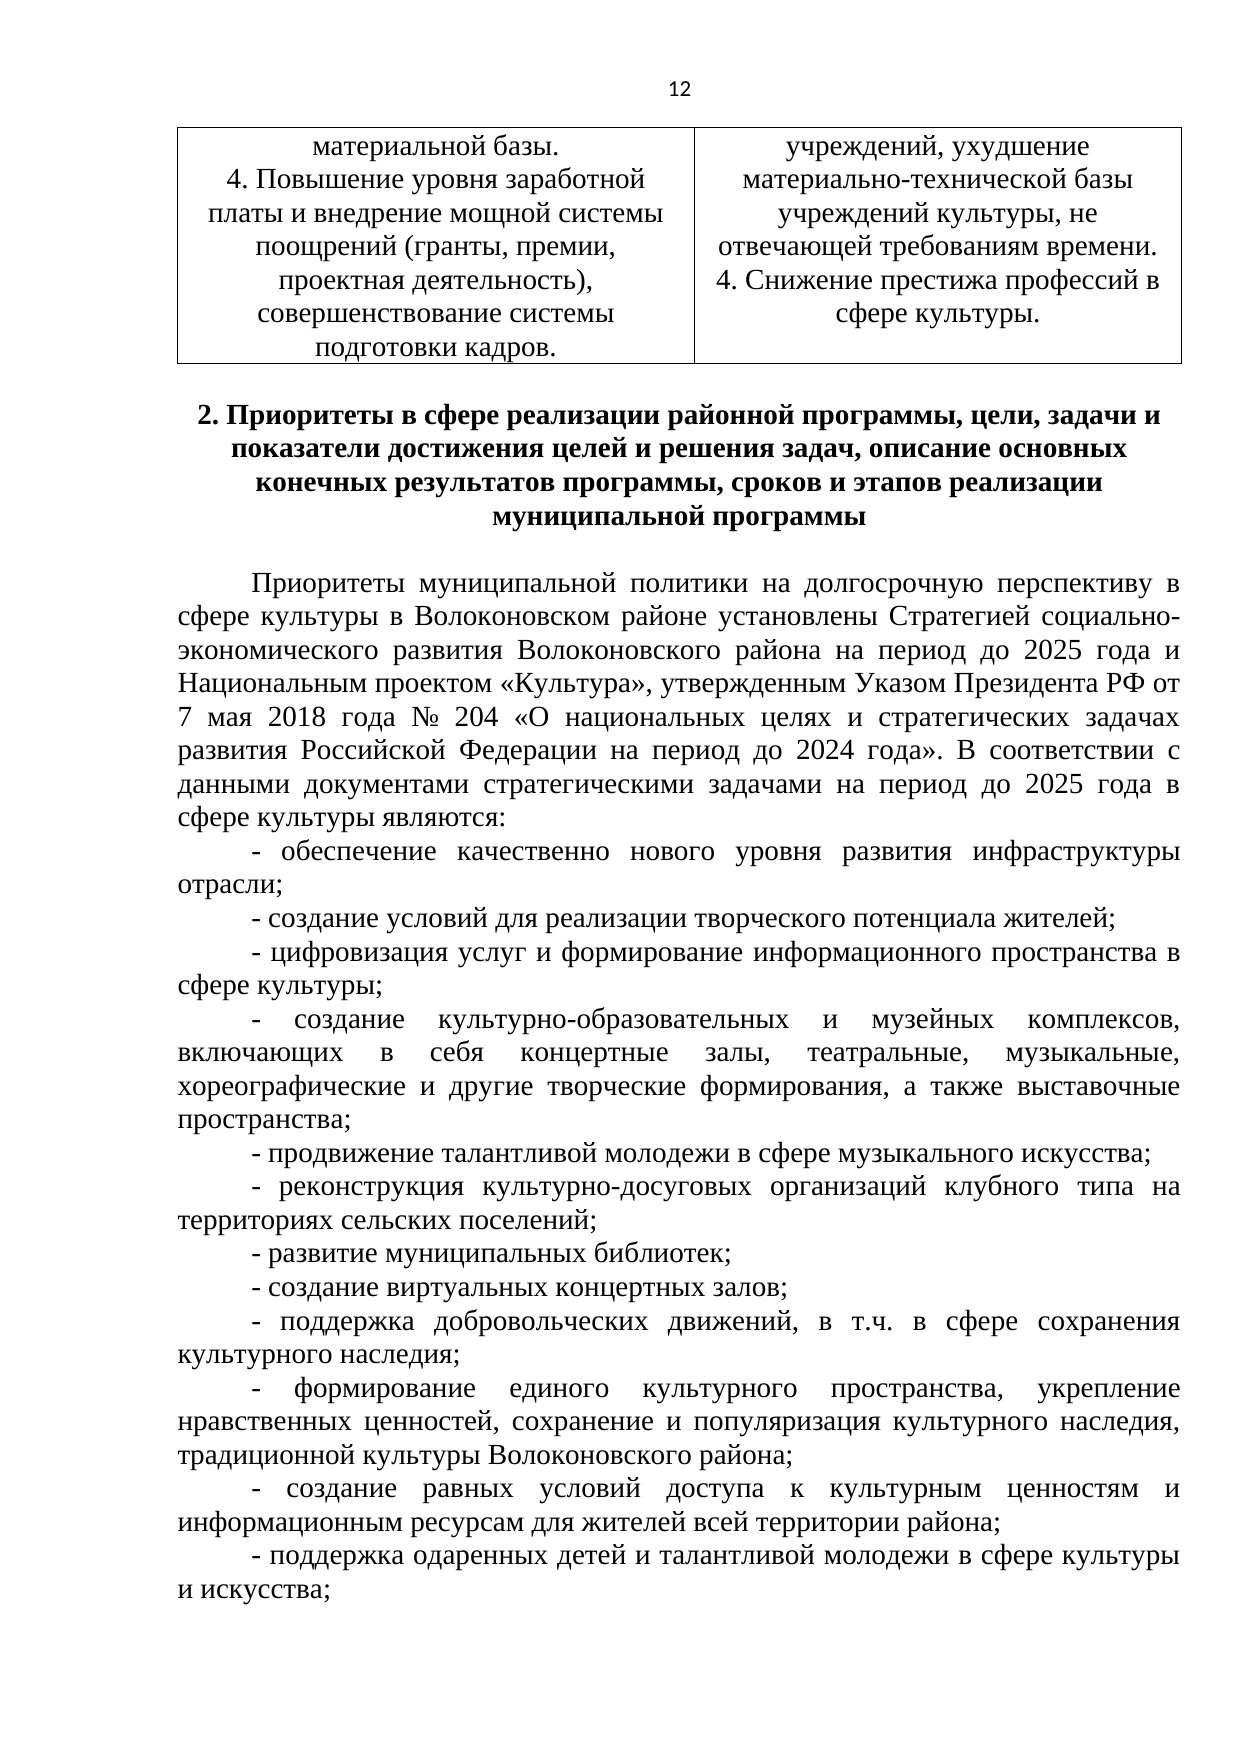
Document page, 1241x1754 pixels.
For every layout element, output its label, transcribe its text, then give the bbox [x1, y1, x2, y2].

text 2. Приоритеты в сфере реализации районной программы, цели, задачи и показатели достижения целей и решения задач, описание основных конечных результатов программы, сроков и этапов реализации муниципальной программы [177, 397, 1181, 531]
text - формирование единого культурного пространства, укрепление нравственных ценностей, сохранение и популяризация культурного наследия, традиционной культуры Волоконовского района; [177, 1370, 1181, 1470]
text - продвижение талантливой молодежи в сфере музыкального искусства; [177, 1135, 1181, 1168]
text Приоритеты муниципальной политики на долгосрочную перспективу в сфере культуры в Волоконовском районе установлены Стратегией социально-экономического развития Волоконовского района на период до 2025 года и Национальным проектом «Культура», утвержденным Указом Президента РФ от 7 мая 2018 года № 204 «О национальных целях и стратегических задачах развития Российской Федерации на период до 2024 года». В соответствии с данными документами стратегическими задачами на период до 2025 года в сфере культуры являются: [177, 565, 1181, 833]
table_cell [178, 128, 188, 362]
text - создание культурно-образовательных и музейных комплексов, включающих в себя концертные залы, театральные, музыкальные, хореографические и другие творческие формирования, а также выставочные пространства; [177, 1001, 1181, 1135]
text - цифровизация услуг и формирование информационного пространства в сфере культуры; [177, 934, 1181, 1001]
text - создание условий для реализации творческого потенциала жителей; [177, 900, 1181, 934]
text - создание виртуальных концертных залов; [177, 1269, 1181, 1303]
text - развитие муниципальных библиотек; [177, 1236, 1181, 1269]
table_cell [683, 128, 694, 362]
text - поддержка одаренных детей и талантливой молодежи в сфере культуры и искусства; [177, 1537, 1181, 1604]
text - обеспечение качественно нового уровня развития инфраструктуры отрасли; [177, 833, 1181, 900]
text - реконструкция культурно-досуговых организаций клубного типа на территориях сельских поселений; [177, 1168, 1181, 1236]
text - создание равных условий доступа к культурным ценностям и информационным ресурсам для жителей всей территории района; [177, 1470, 1181, 1537]
text - поддержка добровольческих движений, в т.ч. в сфере сохранения культурного наследия; [177, 1303, 1181, 1370]
